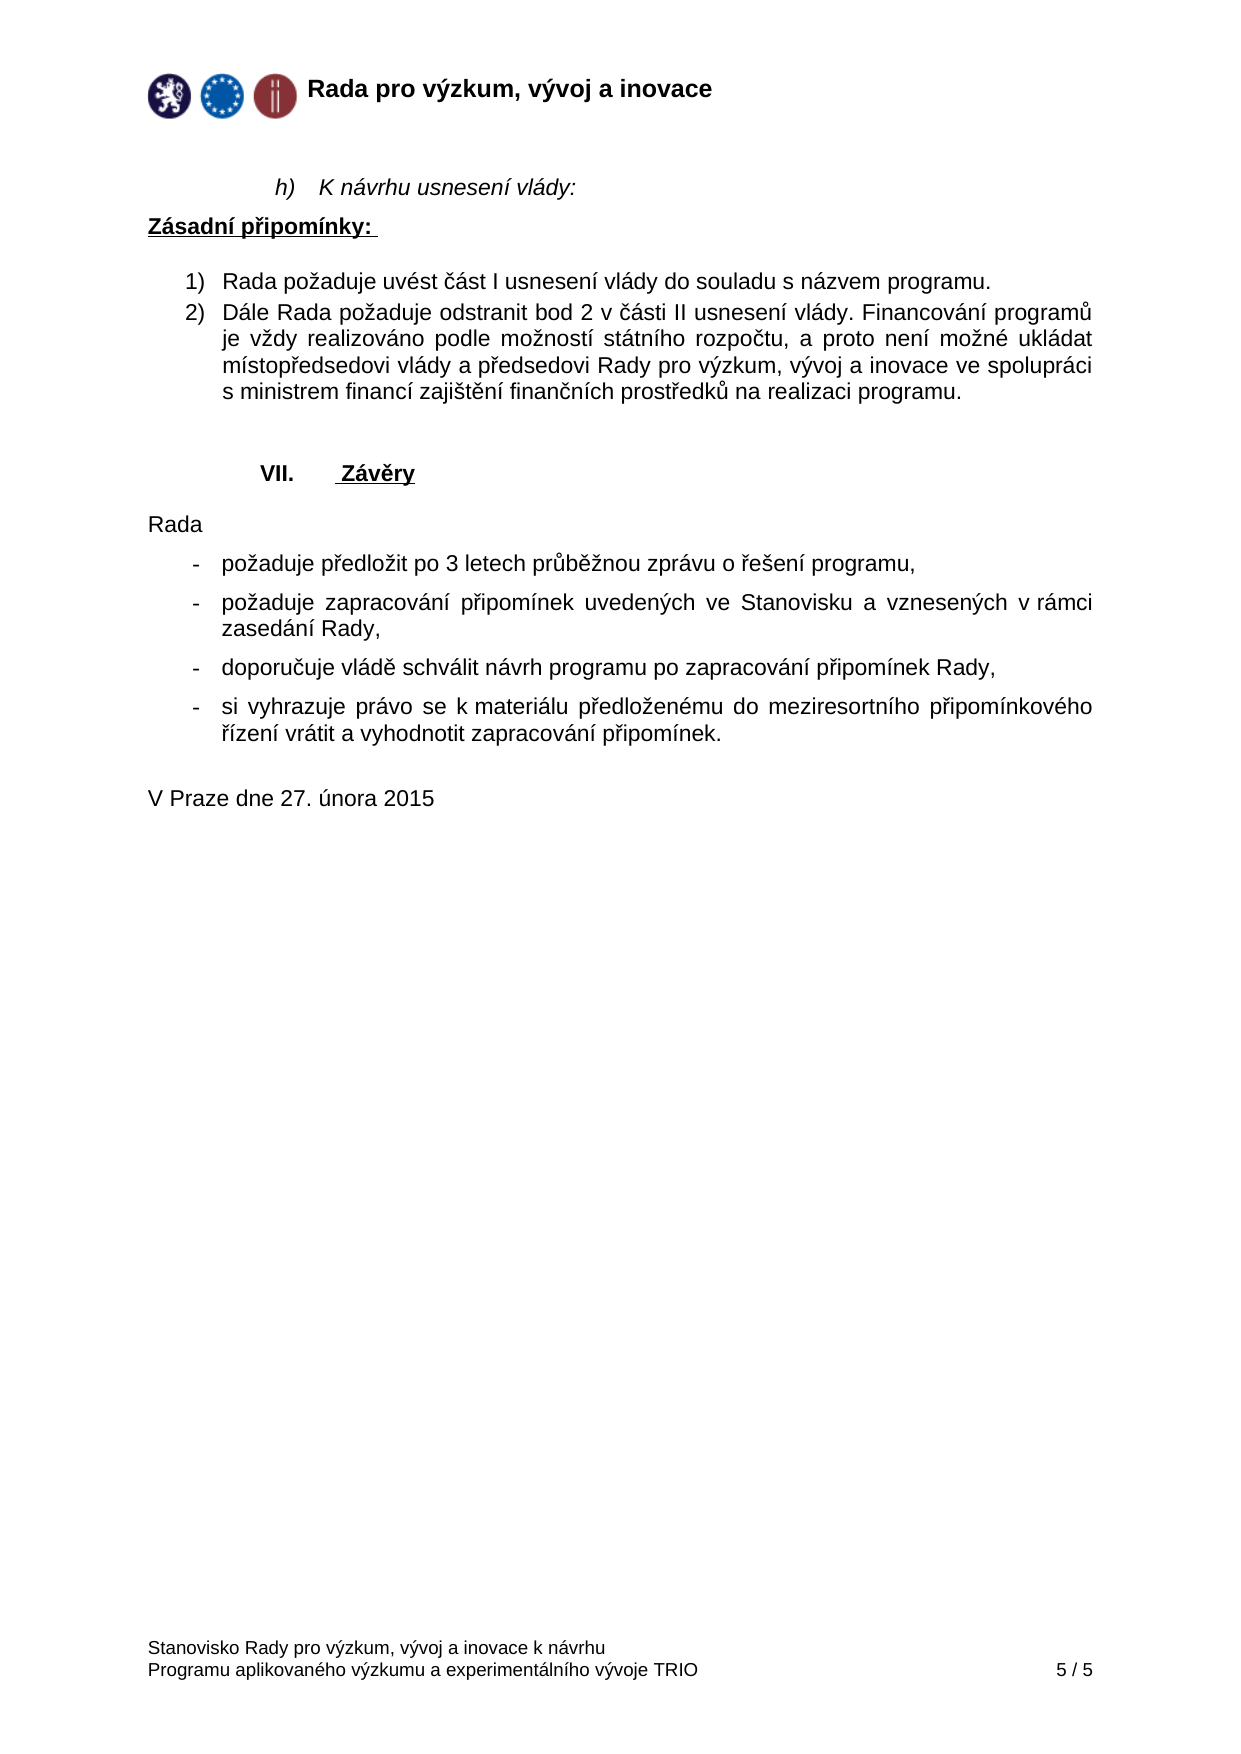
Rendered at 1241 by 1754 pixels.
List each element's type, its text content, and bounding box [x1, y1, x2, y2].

list Rada požaduje uvést část I usnesení vlády do souladu s názvem programu. [185, 268, 1093, 295]
list si vyhrazuje právo se k materiálu předloženému do meziresortního připomínkového řízení vrátit a vyhodnotit zapracování připomínek. [192, 693, 1093, 746]
picture [147, 73, 298, 120]
list doporučuje vládě schválit návrh programu po zapracování připomínek Rady, [192, 654, 1093, 681]
list Dále Rada požaduje odstranit bod 2 v části II usnesení vlády. Financování programů je vždy realizováno podle možností státního rozpočtu, a proto není možné ukládat místopředsedovi vlády a předsedovi Rady pro výzkum, vývoj a inovace ve spolupráci s ministrem financí zajištění finančních prostředků na realizaci programu. [185, 299, 1093, 404]
list požaduje předložit po 3 letech průběžnou zprávu o řešení programu, [192, 550, 1093, 576]
list Závěry [260, 460, 1093, 486]
text V Praze dne 27. února 2015 [148, 785, 1093, 811]
list K návrhu usnesení vlády: [275, 174, 1093, 200]
text Rada [148, 511, 1093, 537]
text Zásadní připomínky: [148, 213, 1093, 239]
list požaduje zapracování připomínek uvedených ve Stanovisku a vznesených v rámci zasedání Rady, [192, 589, 1093, 642]
